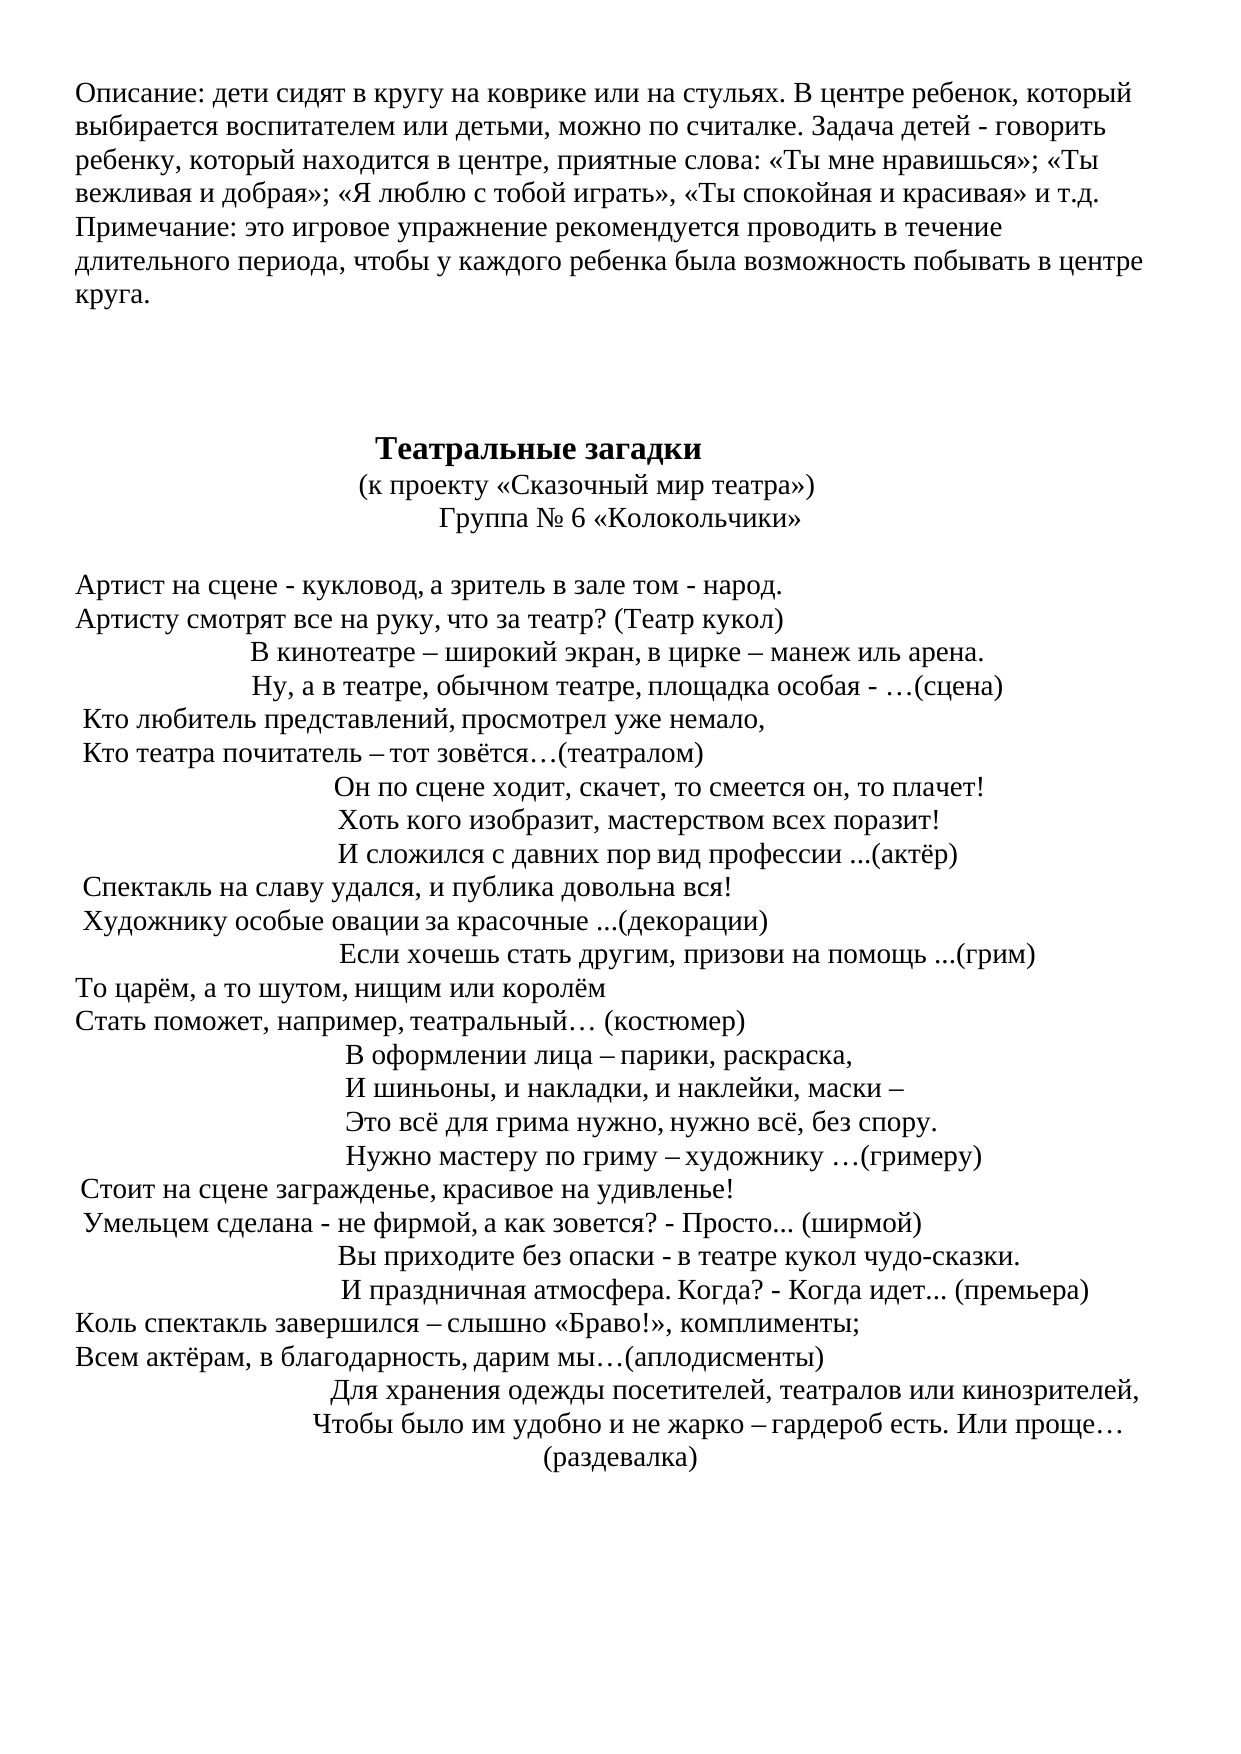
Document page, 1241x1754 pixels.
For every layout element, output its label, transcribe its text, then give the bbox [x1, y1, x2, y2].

text В кинотеатре – широкий экран, в цирке – манеж иль арена. [75, 634, 1165, 668]
text Чтобы было им удобно и не жарко – гардероб есть. Или проще… (раздевалка) [75, 1406, 1165, 1473]
text Артист на сцене - кукловод, а зритель в зале том - народ. [75, 567, 1165, 601]
text В оформлении лица – парики, раскраска, [75, 1037, 1165, 1071]
text Описание: дети сидят в кругу на коврике или на стульях. В центре ребенок, который выбирается воспитателем или детьми, можно по считалке. Задача детей - говорить ребенку, который находится в центре, приятные слова: «Ты мне нравишься»; «Ты вежливая и добрая»; «Я люблю с тобой играть», «Ты спокойная и красивая» и т.д. [75, 75, 1165, 209]
text Кто театра почитатель – тот зовётся…(театралом) [75, 735, 1165, 769]
text Стать поможет, например, театральный… (костюмер) [75, 1003, 1165, 1037]
text Примечание: это игровое упражнение рекомендуется проводить в течение длительного периода, чтобы у каждого ребенка была возможность побывать в центре круга. [75, 209, 1165, 310]
text Умельцем сделана - не фирмой, а как зовется? - Просто... (ширмой) [75, 1205, 1165, 1238]
text Всем актёрам, в благодарность, дарим мы…(аплодисменты) [75, 1339, 1165, 1372]
text Группа № 6 «Колокольчики» [75, 500, 1165, 534]
text И сложился с давних пор вид профессии ...(актёр) [75, 836, 1165, 869]
text Стоит на сцене загражденье, красивое на удивленье! [75, 1171, 1165, 1205]
text И праздничная атмосфера. Когда? - Когда идет... (премьера) [75, 1272, 1165, 1305]
text Для хранения одежды посетителей, театралов или кинозрителей, [75, 1372, 1165, 1406]
text Ну, а в театре, обычном театре, площадка особая - …(сцена) [75, 668, 1165, 702]
text Нужно мастеру по гриму – художнику …(гримеру) [75, 1138, 1165, 1171]
text Кто любитель представлений, просмотрел уже немало, [75, 702, 1165, 735]
text Это всё для грима нужно, нужно всё, без спору. [75, 1104, 1165, 1138]
text Спектакль на славу удался, и публика довольна вся! [75, 869, 1165, 903]
text Хоть кого изобразит, мастерством всех поразит! [75, 802, 1165, 836]
text Театральные загадки [75, 428, 1165, 467]
text Художнику особые овации за красочные ...(декорации) [75, 903, 1165, 936]
text Если хочешь стать другим, призови на помощь ...(грим) [75, 936, 1165, 970]
text Коль спектакль завершился – слышно «Браво!», комплименты; [75, 1305, 1165, 1339]
text Он по сцене ходит, скачет, то смеется он, то плачет! [75, 769, 1165, 802]
text И шиньоны, и накладки, и наклейки, маски – [75, 1071, 1165, 1104]
text То царём, а то шутом, нищим или королём [75, 970, 1165, 1003]
text Артисту смотрят все на руку, что за театр? (Театр кукол) [75, 601, 1165, 634]
text Вы приходите без опаски - в театре кукол чудо-сказки. [75, 1238, 1165, 1272]
text (к проекту «Сказочный мир театра») [75, 467, 1165, 500]
